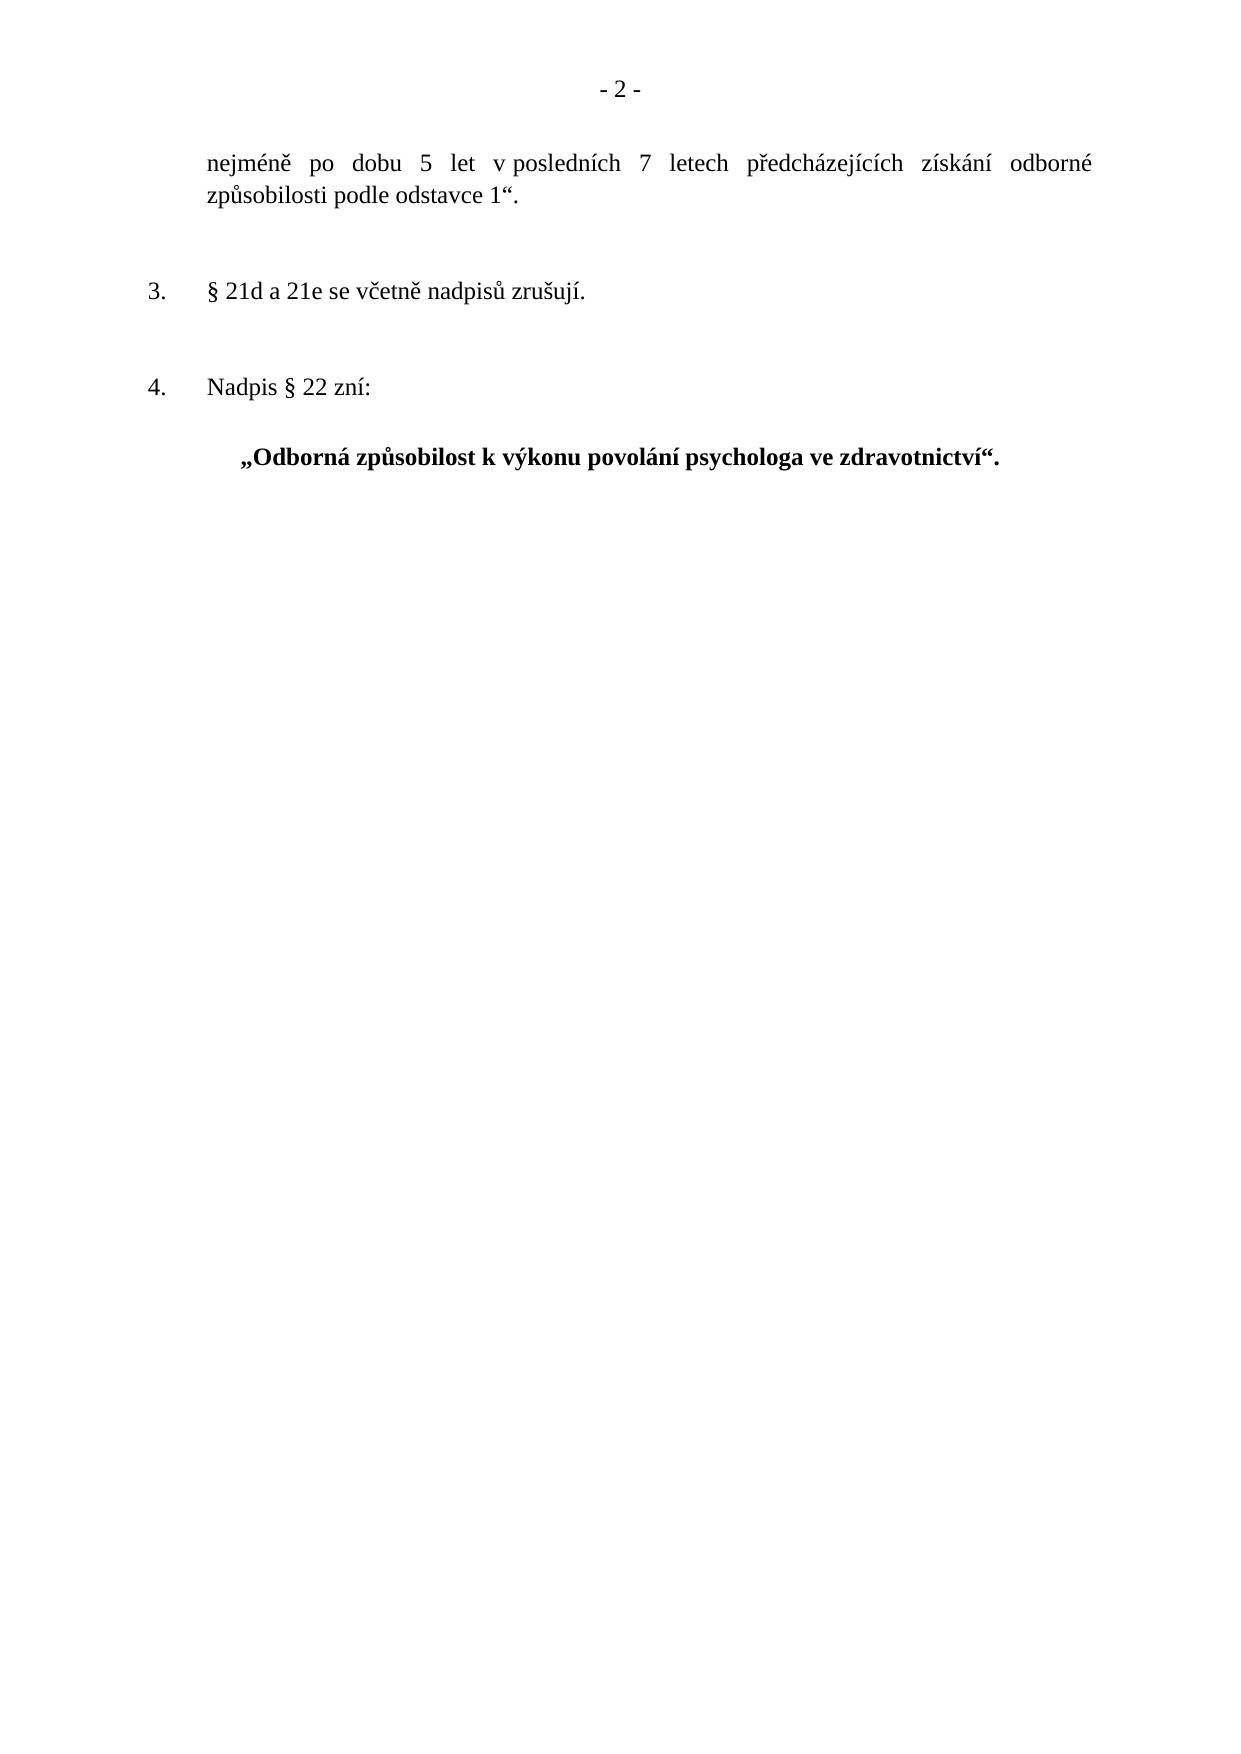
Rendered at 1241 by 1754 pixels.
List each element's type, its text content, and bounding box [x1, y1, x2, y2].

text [148, 148, 1093, 209]
text Nadpis § 22 zní: [148, 372, 1093, 400]
text „Odborná způsobilost k výkonu povolání psychologa ve zdravotnictví“. [148, 442, 1093, 471]
text § 21d a 21e se včetně nadpisů zrušují. [148, 276, 1093, 305]
